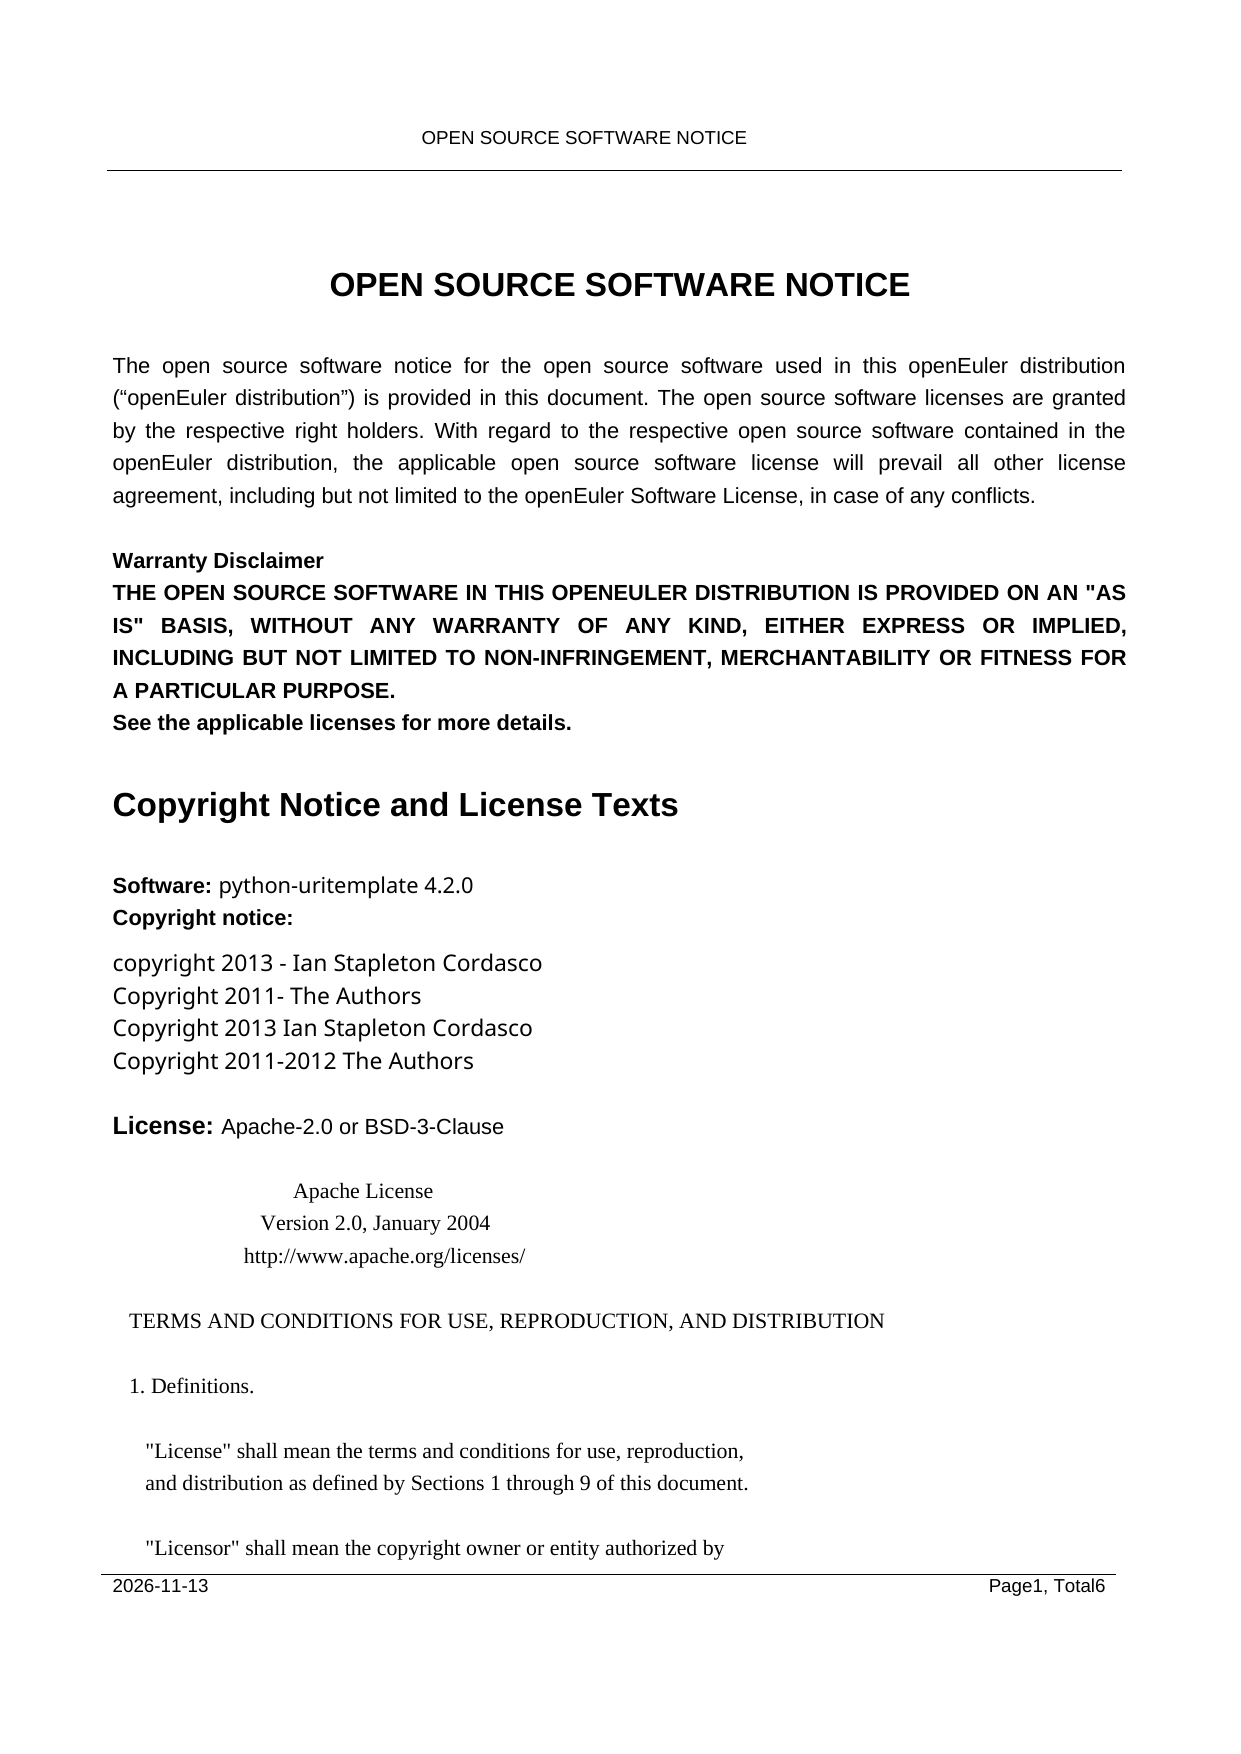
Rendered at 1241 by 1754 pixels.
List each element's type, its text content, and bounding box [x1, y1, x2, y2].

text The open source software notice for the open source software used in this openEuler distribution (“openEuler distribution”) is provided in this document. The open source software licenses are granted by the respective right holders. With regard to the respective open source software contained in the openEuler distribution, the applicable open source software license will prevail all other license agreement, including but not limited to the openEuler Software License, in case of any conflicts. [112, 349, 1128, 511]
text Copyright notice: [112, 901, 1128, 934]
text OPEN SOURCE SOFTWARE NOTICE [112, 251, 1128, 316]
text Copyright Notice and License Texts [112, 771, 1128, 836]
text THE OPEN SOURCE SOFTWARE IN THIS OPENEULER DISTRIBUTION IS PROVIDED ON AN "AS IS" BASIS, WITHOUT ANY WARRANTY OF ANY KIND, EITHER EXPRESS OR IMPLIED, INCLUDING BUT NOT LIMITED TO NON-INFRINGEMENT, MERCHANTABILITY OR FITNESS FOR A PARTICULAR PURPOSE. See the applicable licenses for more details. [112, 576, 1128, 739]
text Warranty Disclaimer [112, 544, 1128, 576]
text License: Apache-2.0 or BSD-3-Clause [112, 1109, 1128, 1142]
text copyright 2013 - Ian Stapleton Cordasco Copyright 2011- The Authors Copyright 2013 Ian Stapleton Cordasco Copyright 2011-2012 The Authors [112, 947, 1128, 1109]
title Software: python-uritemplate 4.2.0 [112, 869, 1128, 901]
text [112, 1142, 1128, 1564]
